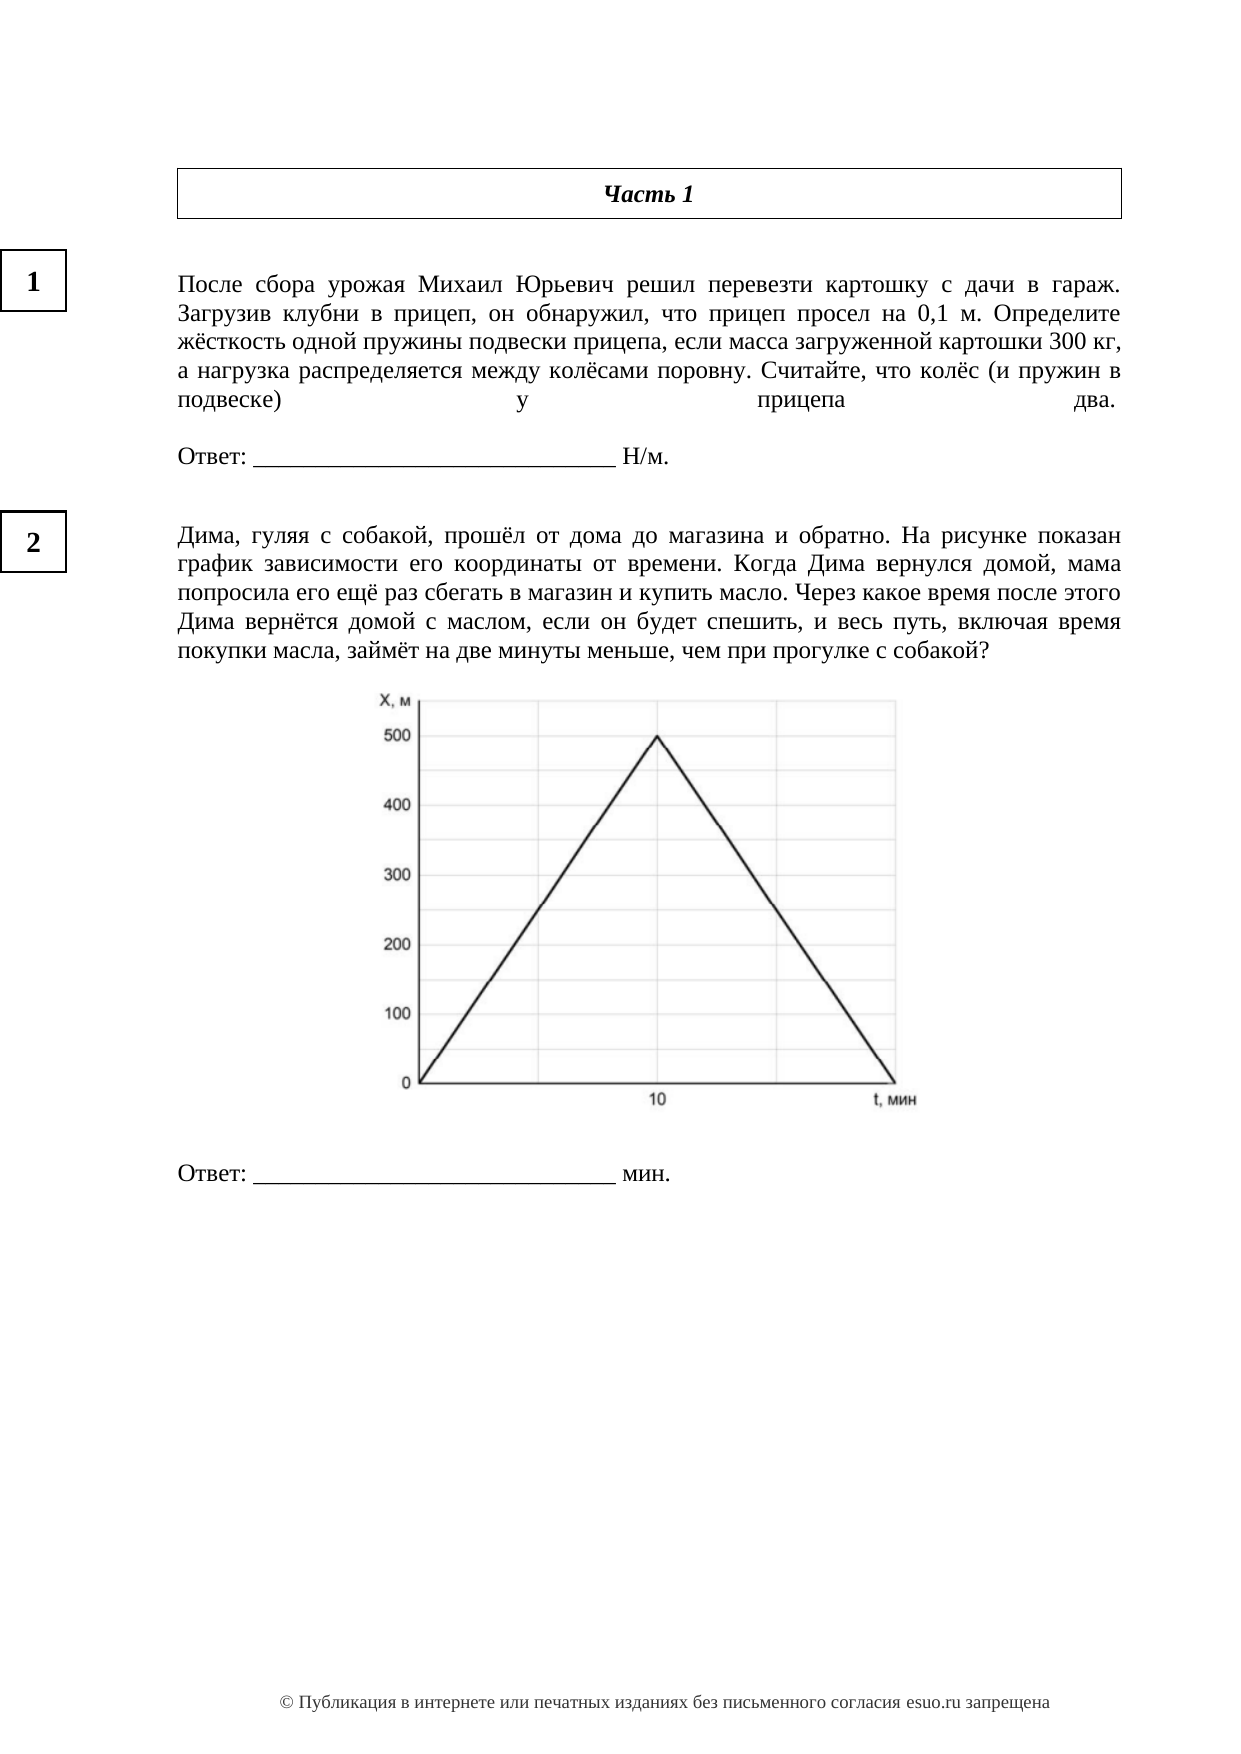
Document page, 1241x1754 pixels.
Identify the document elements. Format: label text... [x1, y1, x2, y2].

text Ответ: _____________________________ мин. [177, 1158, 1122, 1187]
table_header Часть 1 [178, 169, 1121, 218]
text После сбора урожая Михаил Юрьевич решил перевезти картошку с дачи в гараж. Загрузив клубни в прицеп, он обнаружил, что прицеп просел на 0,1 м. Определите жёсткость одной пружины подвески прицепа, если масса загруженной картошки 300 кг, а нагрузка распределяется между колёсами поровну. Считайте, что колёс (и пружин в подвеске) у прицепа два. Ответ: _____________________________ Н/м. [177, 269, 1122, 470]
subtitle 1 [2, 257, 65, 303]
text Дима, гуляя с собакой, прошёл от дома до магазина и обратно. На рисунке показан график зависимости его координаты от времени. Когда Дима вернулся домой, мама попросила его ещё раз сбегать в магазин и купить масло. Через какое время после этого Дима вернётся домой с маслом, если он будет спешить, и весь путь, включая время покупки масла, займёт на две минуты меньше, чем при прогулке с собакой? [177, 520, 1122, 663]
picture [177, 673, 1123, 1148]
subtitle 2 [2, 519, 65, 565]
